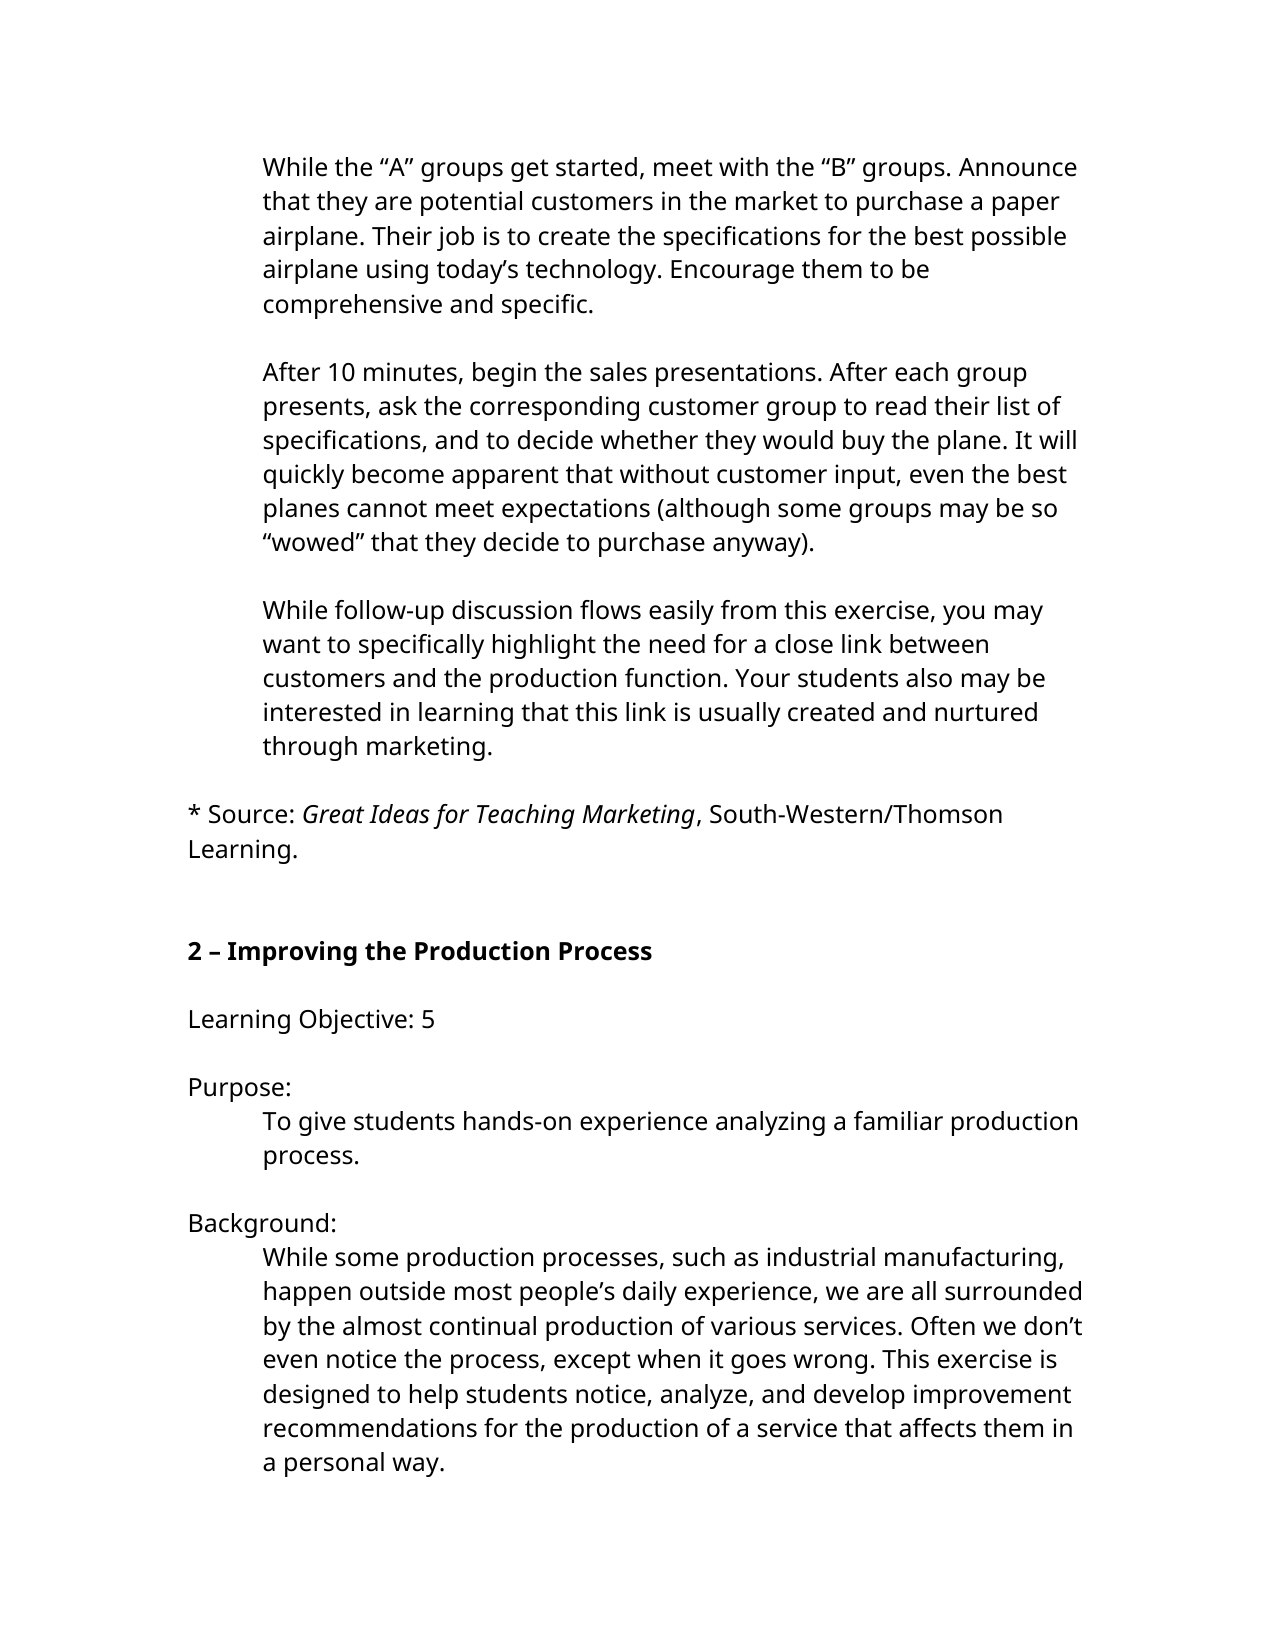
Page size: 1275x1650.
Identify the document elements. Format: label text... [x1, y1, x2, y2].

subtitle 2 – Improving the Production Process [187, 933, 1087, 967]
text * Source: Great Ideas for Teaching Marketing, South-Western/Thomson Learning. [187, 797, 1087, 865]
text While the “A” groups get started, meet with the “B” groups. Announce that they are potential customers in the market to purchase a paper airplane. Their job is to create the specifications for the best possible airplane using today’s technology. Encourage them to be comprehensive and specific. [262, 150, 1087, 320]
text While follow-up discussion flows easily from this exercise, you may want to specifically highlight the need for a close link between customers and the production function. Your students also may be interested in learning that this link is usually created and nurtured through marketing. [262, 593, 1087, 763]
text Learning Objective: 5 [187, 1002, 1087, 1036]
text Purpose: [187, 1070, 1087, 1104]
text While some production processes, such as industrial manufacturing, happen outside most people’s daily experience, we are all surrounded by the almost continual production of various services. Often we don’t even notice the process, except when it goes wrong. This exercise is designed to help students notice, analyze, and develop improvement recommendations for the production of a service that affects them in a personal way. [262, 1240, 1087, 1478]
text Background: [187, 1206, 1087, 1240]
text After 10 minutes, begin the sales presentations. After each group presents, ask the corresponding customer group to read their list of specifications, and to decide whether they would buy the plane. It will quickly become apparent that without customer input, even the best planes cannot meet expectations (although some groups may be so “wowed” that they decide to purchase anyway). [262, 354, 1087, 559]
text To give students hands-on experience analyzing a familiar production process. [262, 1104, 1087, 1172]
